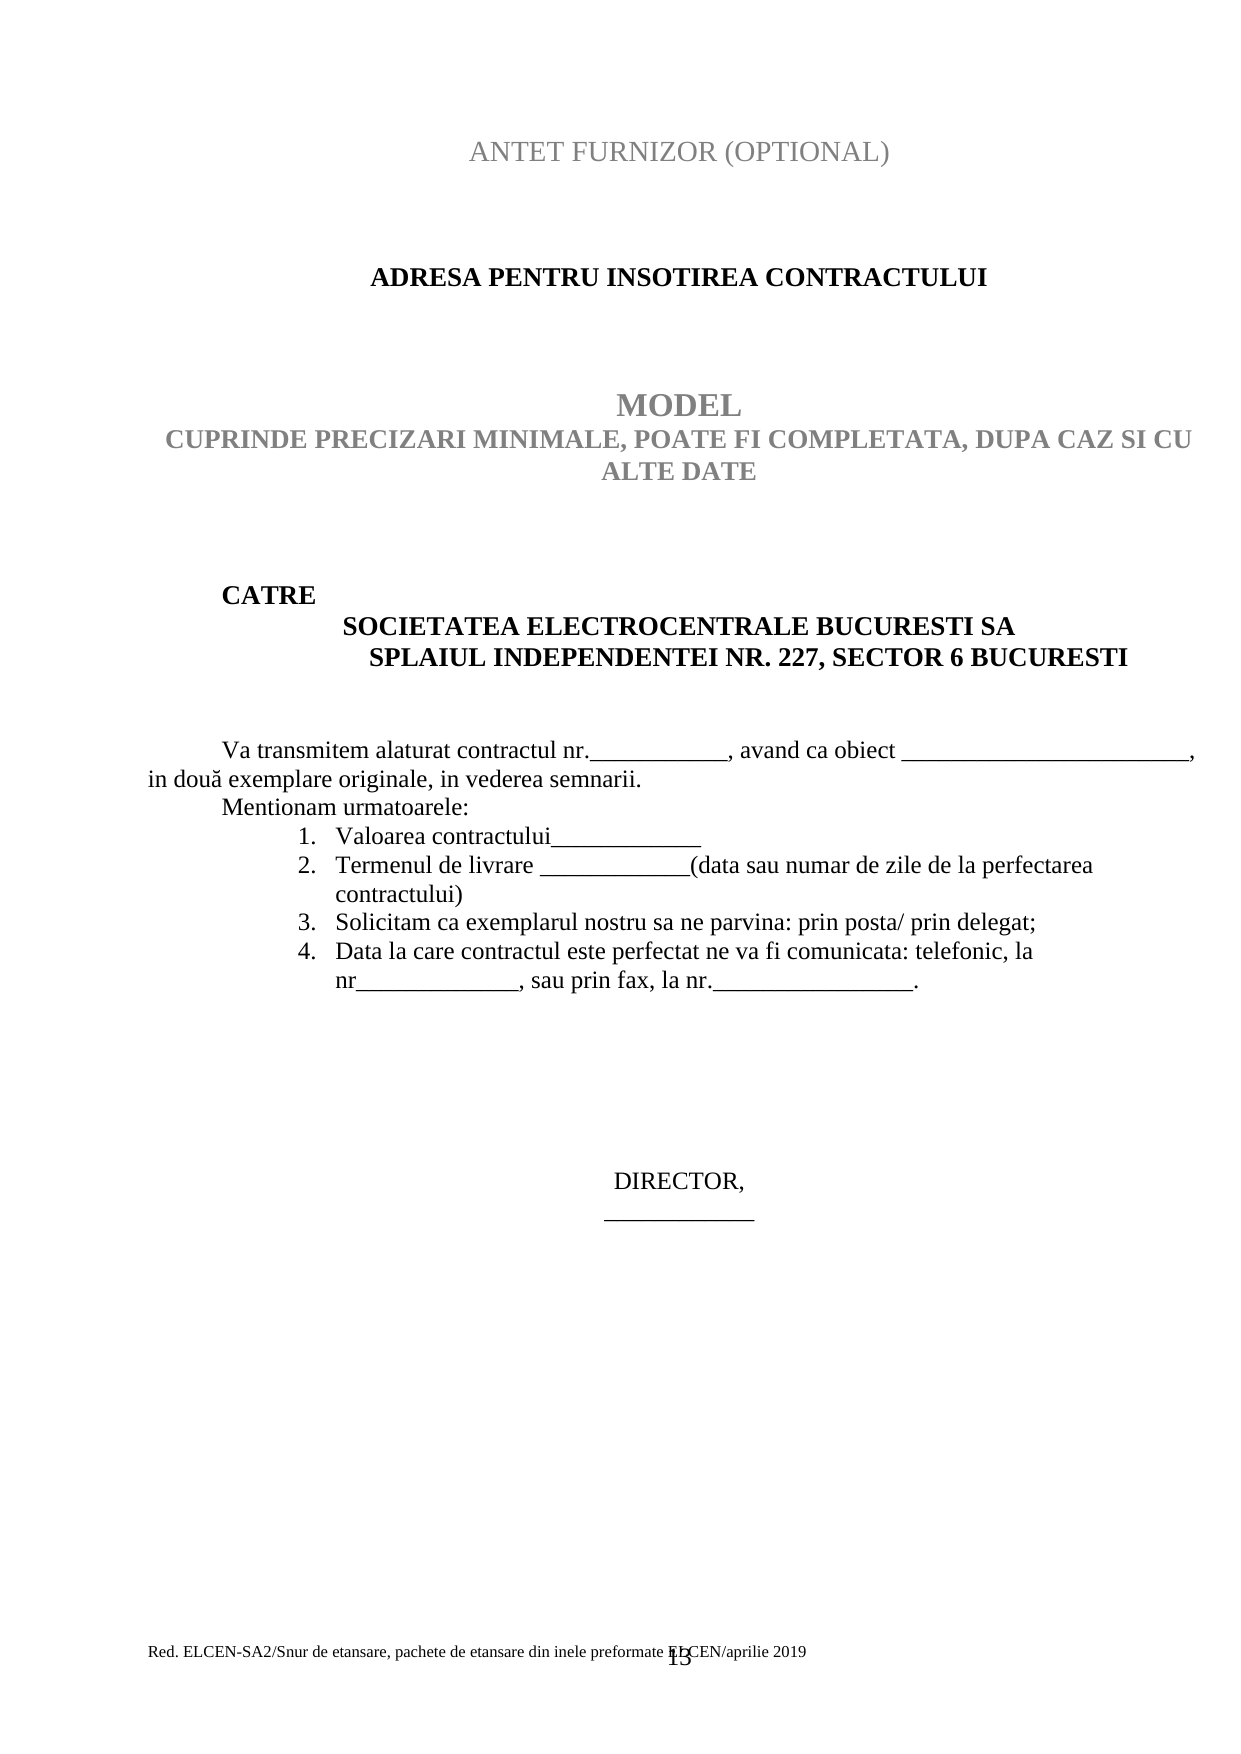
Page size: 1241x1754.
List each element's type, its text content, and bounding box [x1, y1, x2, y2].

text SOCIETATEA ELECTROCENTRALE BUCURESTI SA [148, 610, 1211, 642]
text cuprinde precizari minimale, poate fi completata, dupa caz si cu alte date [148, 423, 1211, 486]
text DIRECTOR, [148, 1166, 1211, 1195]
text Splaiul Independentei nr. 227, Sector 6 Bucuresti [148, 642, 1211, 673]
text Adresa pentru insotirea contractului [148, 261, 1211, 292]
list Termenul de livrare ____________(data sau numar de zile de la perfectarea contractului) [298, 850, 1211, 907]
text ANTET FURNIZOR (OPTIONAL) [148, 134, 1211, 167]
text Va transmitem alaturat contractul nr.___________, avand ca obiect _______________________, in două exemplare originale, in vederea semnarii. [148, 735, 1211, 792]
list Valoarea contractului____________ [298, 821, 1211, 850]
text Mentionam urmatoarele: [148, 792, 1211, 821]
text ____________ [148, 1195, 1211, 1224]
text MODEL [148, 385, 1211, 423]
list Solicitam ca exemplarul nostru sa ne parvina: prin posta/ prin delegat; [298, 907, 1211, 936]
list Data la care contractul este perfectat ne va fi comunicata: telefonic, la nr_____________, sau prin fax, la nr.________________. [298, 936, 1211, 994]
text Catre [148, 579, 1211, 610]
